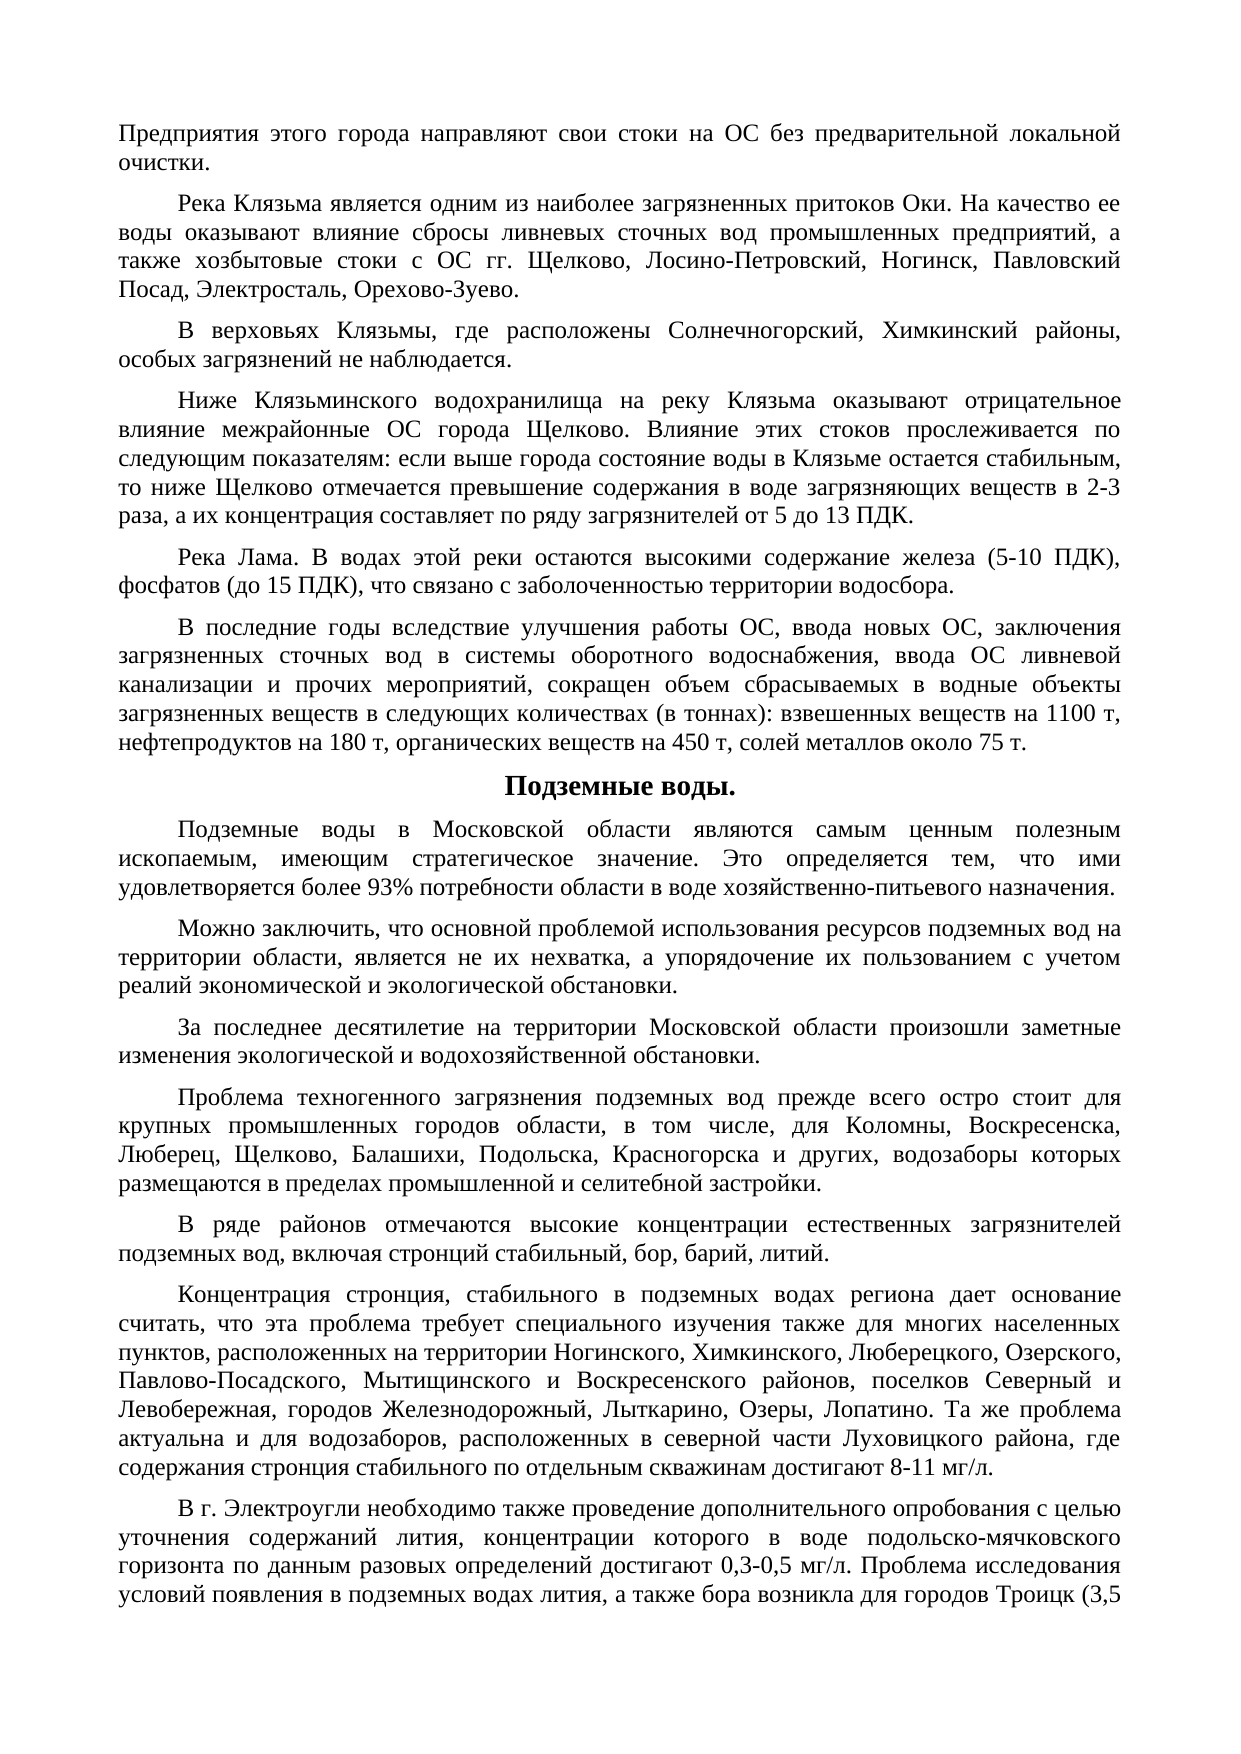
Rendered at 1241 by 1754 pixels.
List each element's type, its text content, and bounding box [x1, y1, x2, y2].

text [118, 118, 1122, 176]
text В последние годы вследствие улучшения работы ОС, ввода новых ОС, заключения загрязненных сточных вод в системы оборотного водоснабжения, ввода ОС ливневой канализации и прочих мероприятий, сокращен объем сбрасываемых в водные объекты загрязненных веществ в следующих количествах (в тоннах): взвешенных веществ на 1100 т, нефтепродуктов на 180 т, органических веществ на 450 т, солей металлов около 75 т. [118, 612, 1122, 756]
text В верховьях Клязьмы, где расположены Солнечногорский, Химкинский районы, особых загрязнений не наблюдается. [118, 316, 1122, 373]
text Можно заключить, что основной проблемой использования ресурсов подземных вод на территории области, является не их нехватка, а упорядочение их пользованием с учетом реалий экономической и экологической обстановки. [118, 913, 1122, 999]
text Концентрация стронция, стабильного в подземных водах региона дает основание считать, что эта проблема требует специального изучения также для многих населенных пунктов, расположенных на территории Ногинского, Химкинского, Люберецкого, Озерского, Павлово-Посадского, Мытищинского и Воскресенского районов, поселков Северный и Левобережная, городов Железнодорожный, Лыткарино, Озеры, Лопатино. Та же проблема актуальна и для водозаборов, расположенных в северной части Луховицкого района, где содержания стронция стабильного по отдельным скважинам достигают 8-11 мг/л. [118, 1279, 1122, 1480]
text Подземные воды. [118, 768, 1122, 802]
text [118, 1493, 1122, 1608]
text Ниже Клязьминского водохранилища на реку Клязьма оказывают отрицательное влияние межрайонные ОС города Щелково. Влияние этих стоков прослеживается по следующим показателям: если выше города состояние воды в Клязьме остается стабильным, то ниже Щелково отмечается превышение содержания в воде загрязняющих веществ в 2-3 раза, а их концентрация составляет по ряду загрязнителей от 5 до 13 ПДК. [118, 386, 1122, 529]
text Проблема техногенного загрязнения подземных вод прежде всего остро стоит для крупных промышленных городов области, в том числе, для Коломны, Воскресенска, Люберец, Щелково, Балашихи, Подольска, Красногорска и других, водозаборы которых размещаются в пределах промышленной и селитебной застройки. [118, 1082, 1122, 1197]
text В ряде районов отмечаются высокие концентрации естественных загрязнителей подземных вод, включая стронций стабильный, бор, барий, литий. [118, 1209, 1122, 1267]
text Подземные воды в Московской области являются самым ценным полезным ископаемым, имеющим стратегическое значение. Это определяется тем, что ими удовлетворяется более 93% потребности области в воде хозяйственно-питьевого назначения. [118, 814, 1122, 900]
text Река Лама. В водах этой реки остаются высокими содержание железа (5-10 ПДК), фосфатов (до 15 ПДК), что связано с заболоченностью территории водосбора. [118, 542, 1122, 599]
text За последнее десятилетие на территории Московской области произошли заметные изменения экологической и водохозяйственной обстановки. [118, 1012, 1122, 1069]
text Река Клязьма является одним из наиболее загрязненных притоков Оки. На качество ее воды оказывают влияние сбросы ливневых сточных вод промышленных предприятий, а также хозбытовые стоки с ОС гг. Щелково, Лосино-Петровский, Ногинск, Павловский Посад, Электросталь, Орехово-Зуево. [118, 188, 1122, 303]
